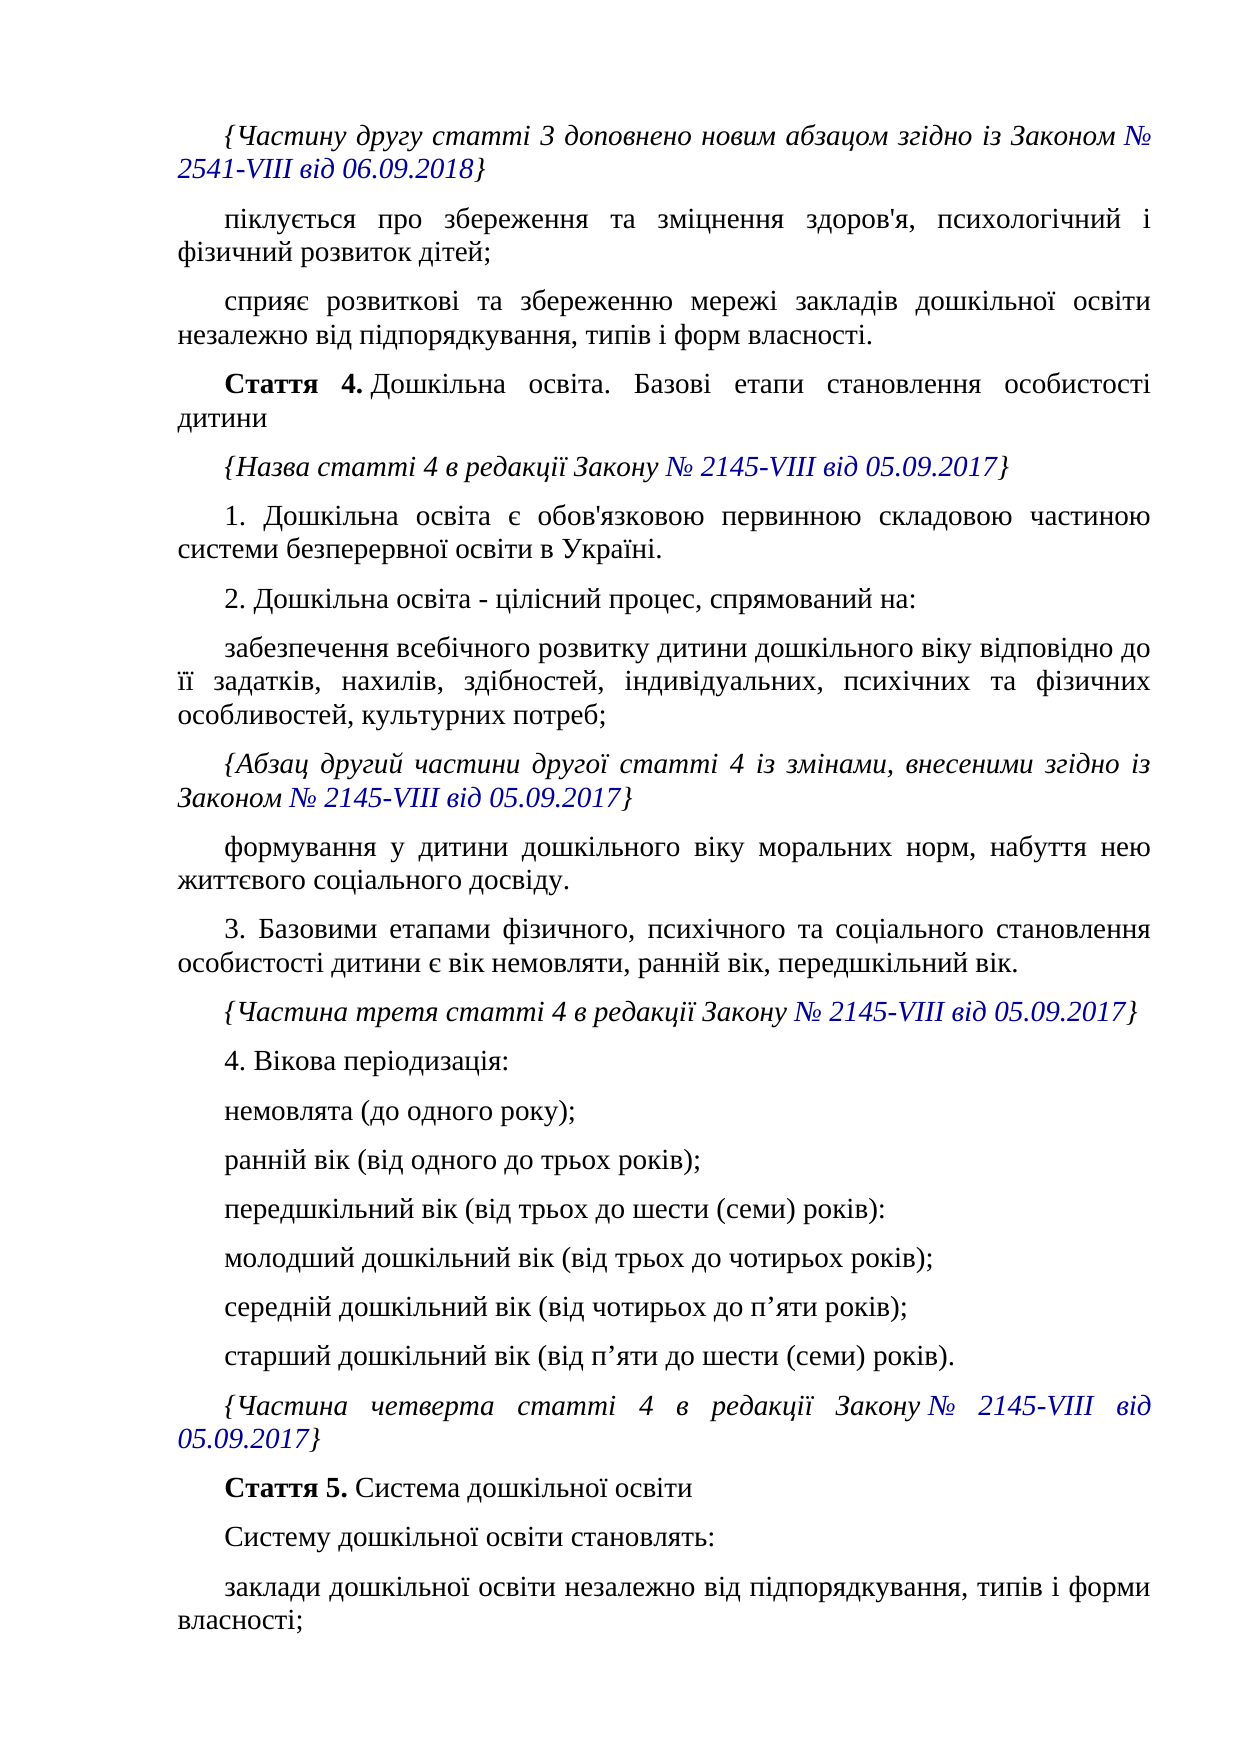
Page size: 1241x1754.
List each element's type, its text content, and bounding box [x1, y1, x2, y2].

text Стаття 5. Система дошкільної освіти [177, 1470, 1152, 1504]
text 1. Дошкільна освіта є обов'язковою первинною складовою частиною системи безперервної освіти в Україні. [177, 498, 1152, 565]
text 3. Базовими етапами фізичного, психічного та соціального становлення особистості дитини є вік немовляти, ранній вік, передшкільний вік. [177, 912, 1152, 979]
text середній дошкільний вік (від чотирьох до п’яти років); [177, 1289, 1152, 1323]
text Систему дошкільної освіти становлять: [177, 1519, 1152, 1553]
text формування у дитини дошкільного віку моральних норм, набуття нею життєвого соціального досвіду. [177, 829, 1152, 896]
text {Частина третя статті 4 в редакції Закону № 2145-VIII від 05.09.2017} [177, 994, 1152, 1028]
text передшкільний вік (від трьох до шести (семи) років): [177, 1191, 1152, 1224]
text молодший дошкільний вік (від трьох до чотирьох років); [177, 1240, 1152, 1274]
text Стаття 4. Дошкільна освіта. Базові етапи становлення особистості дитини [177, 366, 1152, 433]
text ранній вік (від одного до трьох років); [177, 1142, 1152, 1175]
text заклади дошкільної освіти незалежно від підпорядкування, типів і форми власності; [177, 1569, 1152, 1636]
text 4. Вікова періодизація: [177, 1043, 1152, 1077]
text {Назва статті 4 в редакції Закону № 2145-VIII від 05.09.2017} [177, 449, 1152, 482]
text сприяє розвиткові та збереженню мережі закладів дошкільної освіти незалежно від підпорядкування, типів і форм власності. [177, 283, 1152, 351]
text забезпечення всебічного розвитку дитини дошкільного віку відповідно до її задатків, нахилів, здібностей, індивідуальних, психічних та фізичних особливостей, культурних потреб; [177, 630, 1152, 731]
text {Частину другу статті 3 доповнено новим абзацом згідно із Законом № 2541-VIII від 06.09.2018} [177, 118, 1152, 185]
text старший дошкільний вік (від п’яти до шести (семи) років). [177, 1338, 1152, 1372]
text {Абзац другий частини другої статті 4 із змінами, внесеними згідно із Законом № 2145-VIII від 05.09.2017} [177, 746, 1152, 813]
text піклується про збереження та зміцнення здоров'я, психологічний і фізичний розвиток дітей; [177, 201, 1152, 268]
text 2. Дошкільна освіта - цілісний процес, спрямований на: [177, 581, 1152, 614]
text {Частина четверта статті 4 в редакції Закону № 2145-VIII від 05.09.2017} [177, 1388, 1152, 1455]
text немовлята (до одного року); [177, 1093, 1152, 1126]
